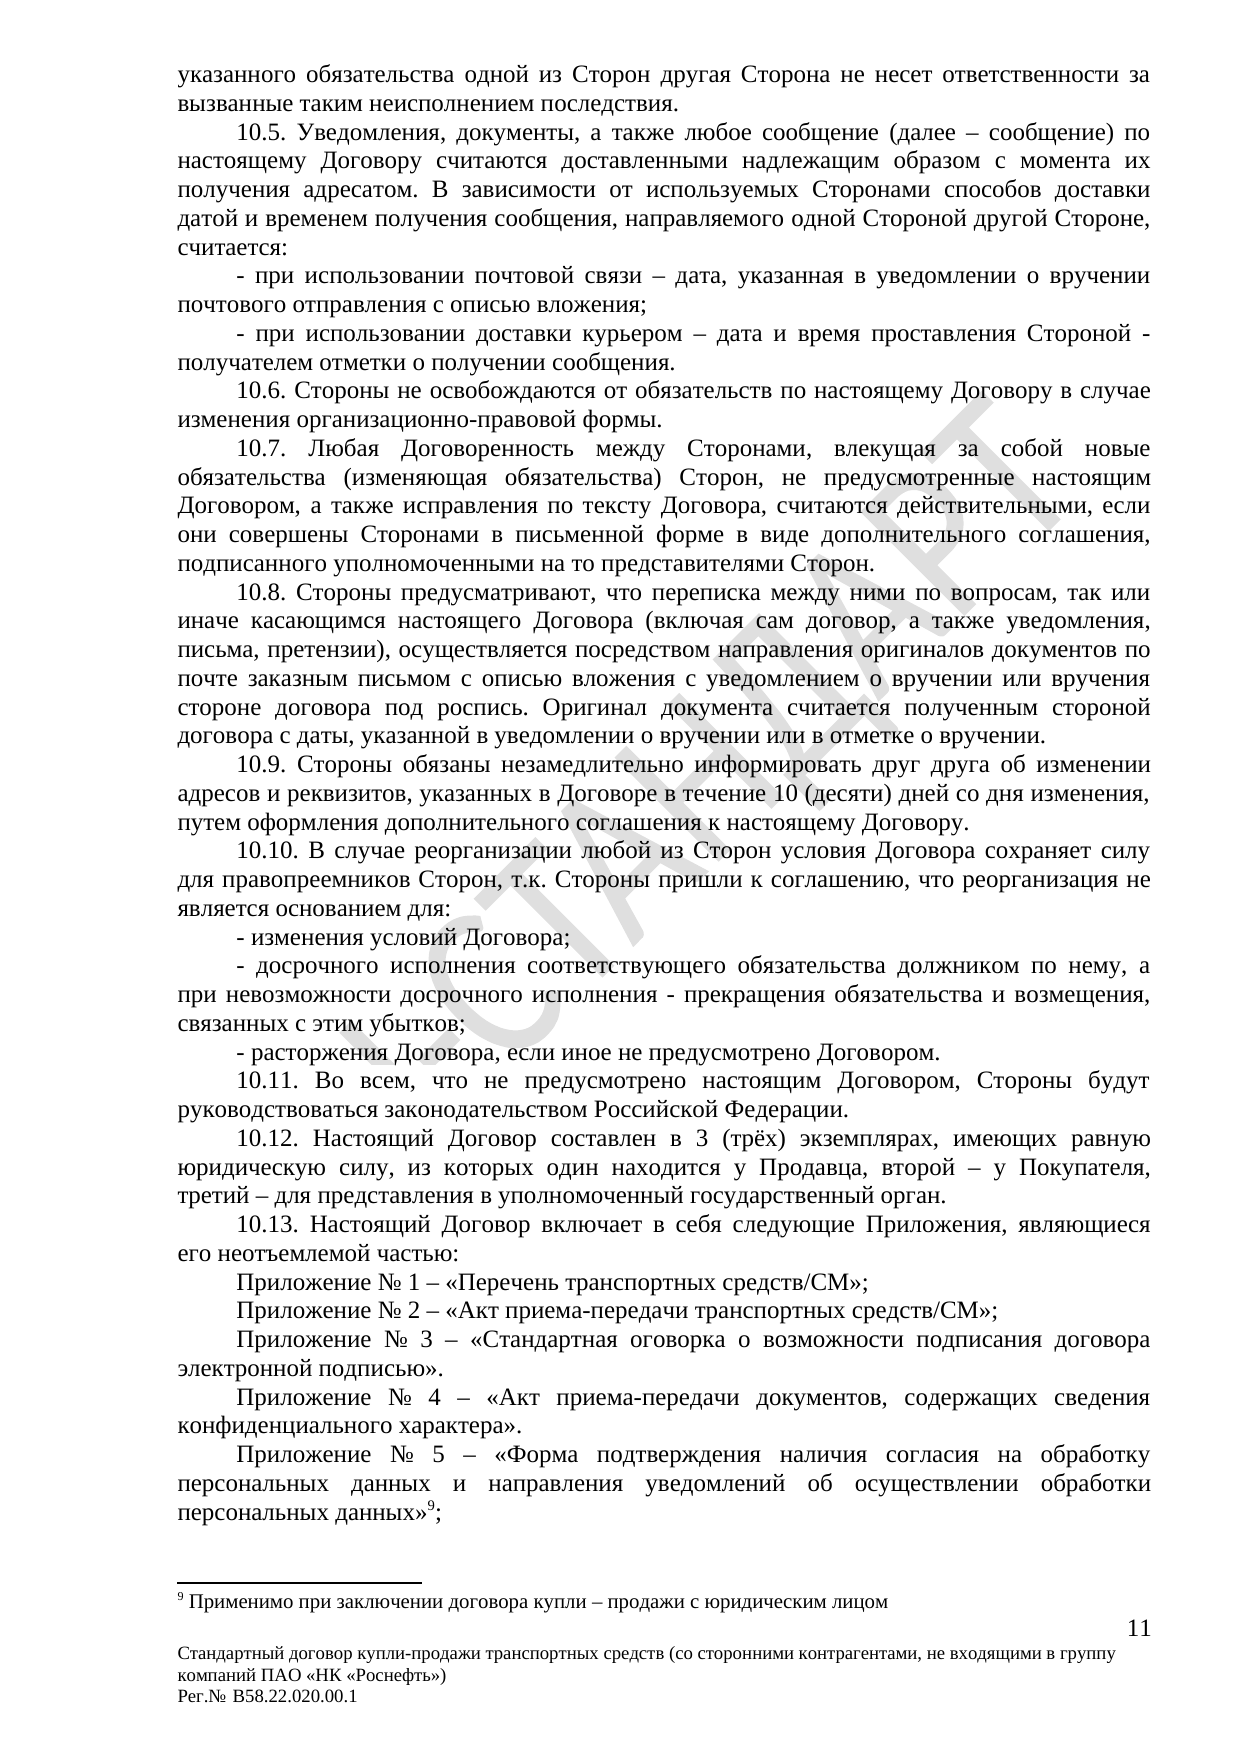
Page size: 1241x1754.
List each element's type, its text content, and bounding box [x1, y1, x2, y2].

text 10.7. Любая Договоренность между Сторонами, влекущая за собой новые обязательства (изменяющая обязательства) Сторон, не предусмотренные настоящим Договором, а также исправления по тексту Договора, считаются действительными, если они совершены Сторонами в письменной форме в виде дополнительного соглашения, подписанного уполномоченными на то представителями Сторон. [177, 433, 1152, 577]
text Приложение № 3 – «Стандартная оговорка о возможности подписания договора электронной подписью». [177, 1324, 1152, 1382]
text - при использовании доставки курьером – дата и время проставления Стороной - получателем отметки о получении сообщения. [177, 318, 1152, 375]
text - досрочного исполнения соответствующего обязательства должником по нему, а при невозможности досрочного исполнения - прекращения обязательства и возмещения, связанных с этим убытков; [177, 950, 1152, 1037]
text 10.5. Уведомления, документы, а также любое сообщение (далее – сообщение) по настоящему Договору считаются доставленными надлежащим образом с момента их получения адресатом. В зависимости от используемых Сторонами способов доставки датой и временем получения сообщения, направляемого одной Стороной другой Стороне, считается: [177, 117, 1152, 260]
text 10.9. Стороны обязаны незамедлительно информировать друг друга об изменении адресов и реквизитов, указанных в Договоре в течение 10 (десяти) дней со дня изменения, путем оформления дополнительного соглашения к настоящему Договору. [177, 749, 1152, 835]
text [177, 59, 1152, 117]
text Приложение № 1 – «Перечень транспортных средств/СМ»; [177, 1267, 1152, 1295]
text Приложение № 5 – «Форма подтверждения наличия согласия на обработку персональных данных и направления уведомлений об осуществлении обработки персональных данных»; [177, 1439, 1152, 1525]
text - при использовании почтовой связи – дата, указанная в уведомлении о вручении почтового отправления с описью вложения; [177, 260, 1152, 318]
text 10.10. В случае реорганизации любой из Сторон условия Договора сохраняет силу для правопреемников Сторон, т.к. Стороны пришли к соглашению, что реорганизация не является основанием для: [177, 835, 1152, 922]
text 10.8. Стороны предусматривают, что переписка между ними по вопросам, так или иначе касающимся настоящего Договора (включая сам договор, а также уведомления, письма, претензии), осуществляется посредством направления оригиналов документов по почте заказным письмом с описью вложения с уведомлением о вручении или вручения стороне договора под роспись. Оригинал документа считается полученным стороной договора с даты, указанной в уведомлении о вручении или в отметке о вручении. [177, 577, 1152, 749]
text 10.13. Настоящий Договор включает в себя следующие Приложения, являющиеся его неотъемлемой частью: [177, 1209, 1152, 1267]
text 10.11. Во всем, что не предусмотрено настоящим Договором, Стороны будут руководствоваться законодательством Российской Федерации. [177, 1065, 1150, 1123]
text Приложение № 4 – «Акт приема-передачи документов, содержащих сведения конфиденциального характера». [177, 1382, 1152, 1439]
text - расторжения Договора, если иное не предусмотрено Договором. [177, 1037, 1152, 1065]
text 10.12. Настоящий Договор составлен в 3 (трёх) экземплярах, имеющих равную юридическую силу, из которых один находится у Продавца, второй – у Покупателя, третий – для представления в уполномоченный государственный орган. [177, 1123, 1152, 1209]
text 10.6. Стороны не освобождаются от обязательств по настоящему Договору в случае изменения организационно-правовой формы. [177, 375, 1152, 433]
text Приложение № 2 – «Акт приема-передачи транспортных средств/СМ»; [177, 1295, 1152, 1324]
text - изменения условий Договора; [177, 922, 1152, 950]
